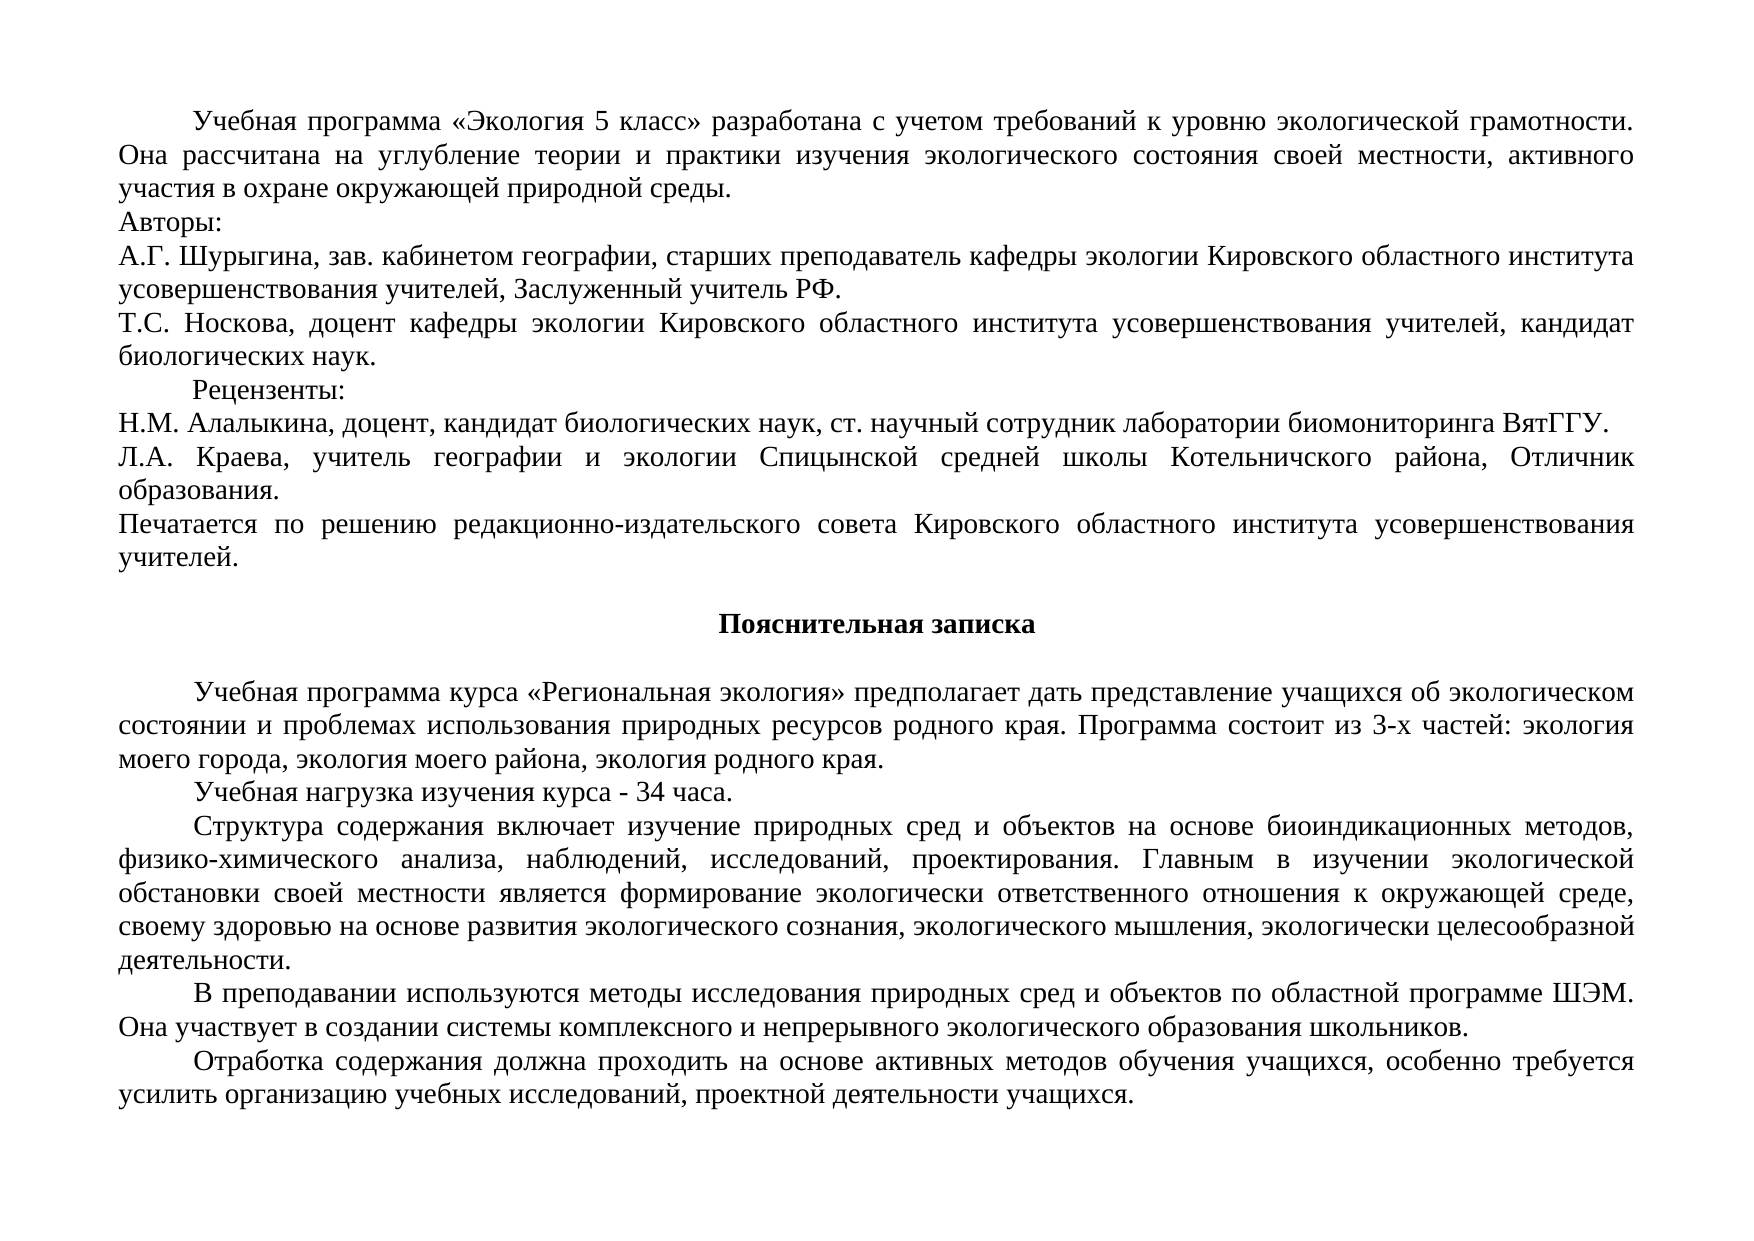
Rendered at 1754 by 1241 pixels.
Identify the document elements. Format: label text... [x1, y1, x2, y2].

text Учебная программа курса «Региональная экология» предполагает дать представление учащихся об экологическом состоянии и проблемах использования природных ресурсов родного края. Программа состоит из 3-х частей: экология моего города, экология моего района, экология родного края. [118, 674, 1636, 774]
text Отработка содержания должна проходить на основе активных методов обучения учащихся, особенно требуется усилить организацию учебных исследований, проектной деятельности учащихся. [118, 1043, 1636, 1110]
text А.Г. Шурыгина, зав. кабинетом географии, старших преподаватель кафедры экологии Кировского областного института усовершенствования учителей, Заслуженный учитель РФ. [118, 238, 1636, 305]
subtitle Пояснительная записка [118, 607, 1636, 640]
text Учебная программа «Экология 5 класс» разработана с учетом требований к уровню экологической грамотности. Она рассчитана на углубление теории и практики изучения экологического состояния своей местности, активного участия в охране окружающей природной среды. [118, 103, 1636, 204]
text Учебная нагрузка изучения курса - 34 часа. [118, 774, 1636, 808]
text Печатается по решению редакционно-издательского совета Кировского областного института усовершенствования учителей. [118, 506, 1636, 573]
text Н.М. Алалыкина, доцент, кандидат биологических наук, ст. научный сотрудник лаборатории биомониторинга ВятГГУ. [118, 405, 1636, 439]
text Л.А. Краева, учитель географии и экологии Спицынской средней школы Котельничского района, Отличник образования. [118, 439, 1636, 506]
text Авторы: [118, 204, 1636, 238]
text В преподавании используются методы исследования природных сред и объектов по областной программе ШЭМ. Она участвует в создании системы комплексного и непрерывного экологического образования школьников. [118, 976, 1636, 1043]
text Структура содержания включает изучение природных сред и объектов на основе биоиндикационных методов, физико-химического анализа, наблюдений, исследований, проектирования. Главным в изучении экологической обстановки своей местности является формирование экологически ответственного отношения к окружающей среде, своему здоровью на основе развития экологического сознания, экологического мышления, экологически целесообразной деятельности. [118, 808, 1636, 976]
text Рецензенты: [118, 372, 1636, 405]
text Т.С. Носкова, доцент кафедры экологии Кировского областного института усовершенствования учителей, кандидат биологических наук. [118, 305, 1636, 372]
